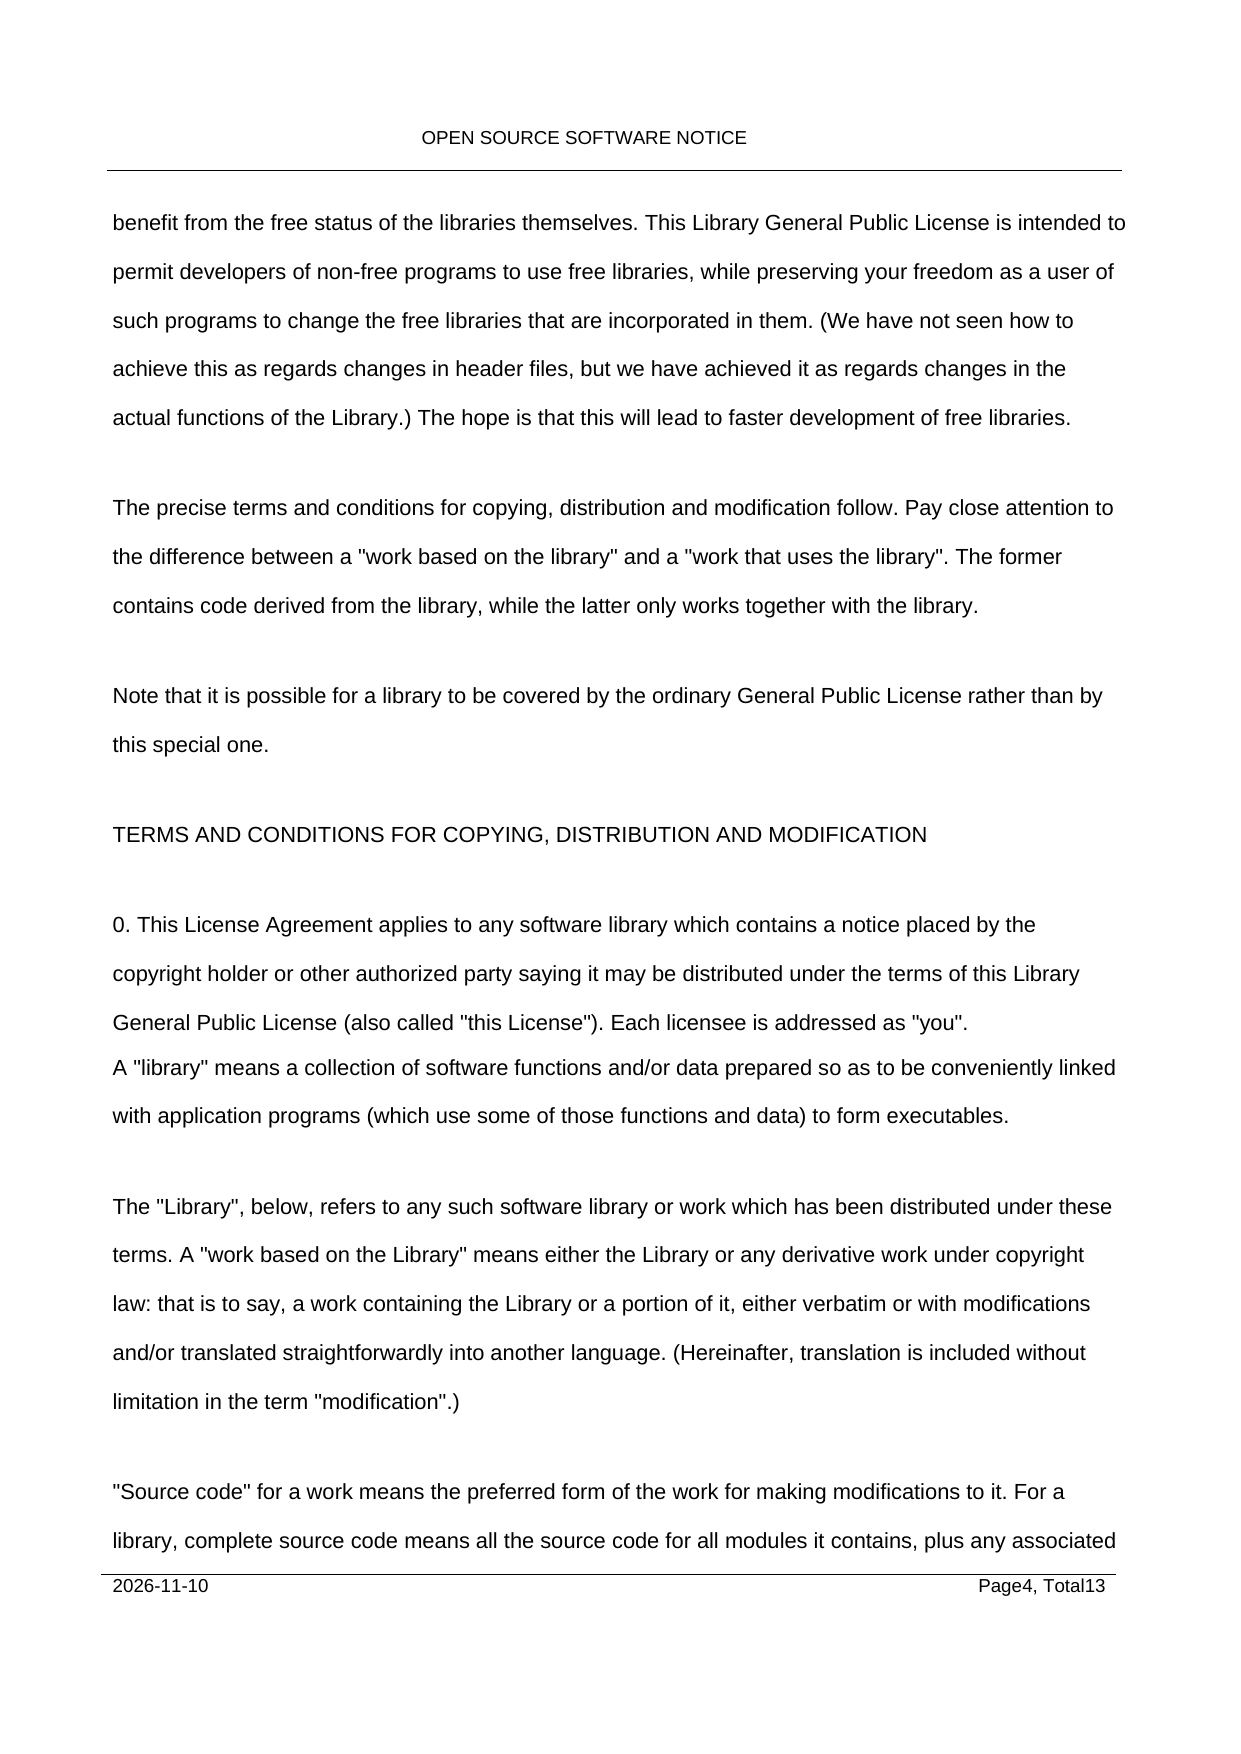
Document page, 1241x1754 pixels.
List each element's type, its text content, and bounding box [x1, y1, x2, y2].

text TERMS AND CONDITIONS FOR COPYING, DISTRIBUTION AND MODIFICATION [112, 818, 1128, 851]
text Note that it is possible for a library to be covered by the ordinary General Public License rather than by this special one. [112, 679, 1128, 761]
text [112, 1475, 1128, 1556]
text The "Library", below, refers to any such software library or work which has been distributed under these terms. A "work based on the Library" means either the Library or any derivative work under copyright law: that is to say, a work containing the Library or a portion of it, either verbatim or with modifications and/or translated straightforwardly into another language. (Hereinafter, translation is included without limitation in the term "modification".) [112, 1190, 1128, 1417]
text The precise terms and conditions for copying, distribution and modification follow. Pay close attention to the difference between a "work based on the library" and a "work that uses the library". The former contains code derived from the library, while the latter only works together with the library. [112, 492, 1128, 622]
text A "library" means a collection of software functions and/or data prepared so as to be conveniently linked with application programs (which use some of those functions and data) to form executables. [112, 1051, 1128, 1132]
text 0. This License Agreement applies to any software library which contains a notice placed by the copyright holder or other authorized party saying it may be distributed under the terms of this Library General Public License (also called "this License"). Each licensee is addressed as "you". [112, 908, 1128, 1038]
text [112, 206, 1128, 434]
